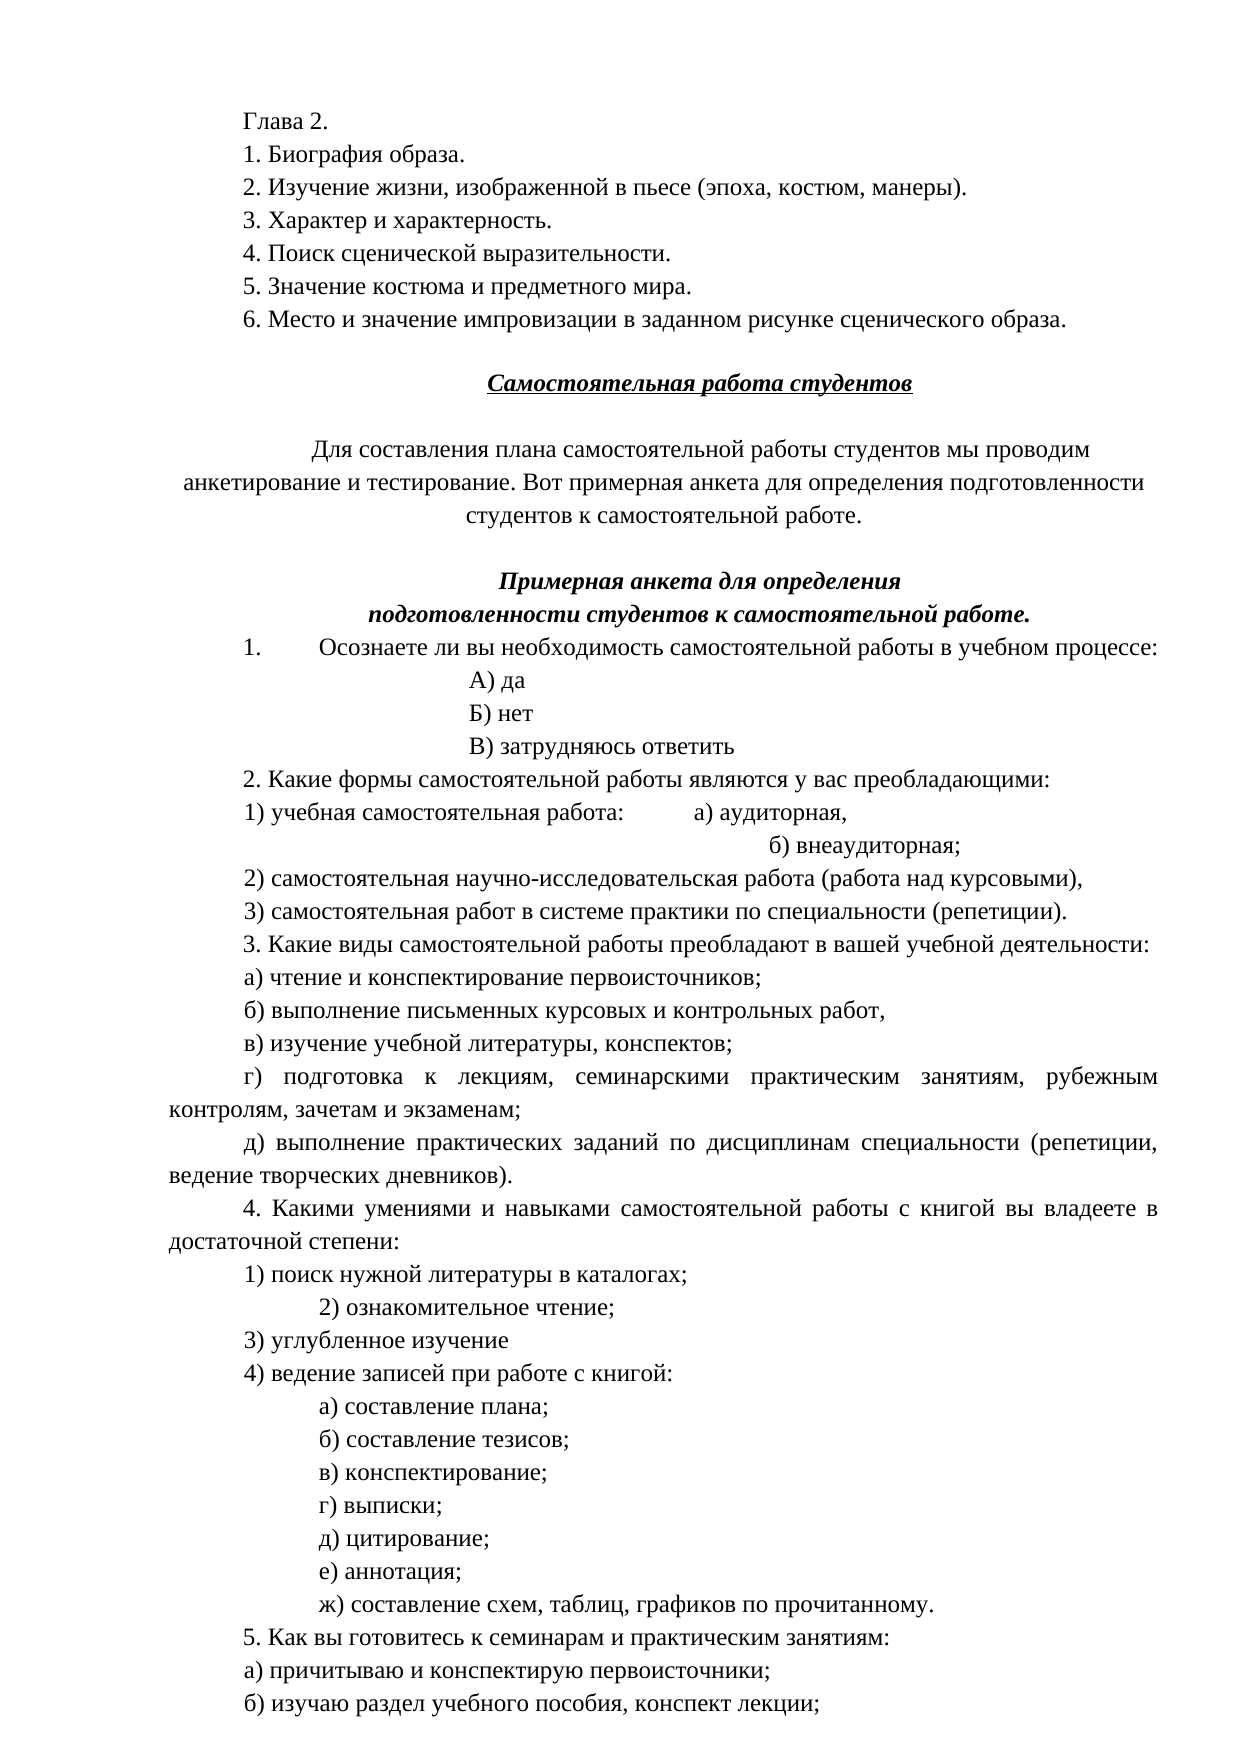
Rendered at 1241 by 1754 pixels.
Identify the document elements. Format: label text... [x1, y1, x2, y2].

text в) изучение учебной литературы, конспектов; [169, 1028, 1159, 1057]
text Для составления плана самостоятельной работы студентов мы проводим анкетирование и тестирование. Вот примерная анкета для определения подготовленности студентов к самостоятельной работе. [169, 434, 1159, 528]
text 2. Изучение жизни, изображенной в пьесе (эпоха, костюм, манеры). [169, 172, 1159, 201]
text б) составление тезисов; [169, 1424, 1159, 1453]
text в) конспектирование; [169, 1457, 1159, 1486]
text Примерная анкета для определения [169, 566, 1159, 594]
text 4. Какими умениями и навыками самостоятельной работы с книгой вы владеете в достаточной степени: [169, 1193, 1159, 1255]
text б) выполнение письменных курсовых и контрольных работ, [169, 995, 1159, 1024]
text 6. Место и значение импровизации в заданном рисунке сценического образа. [169, 304, 1159, 333]
text 4) ведение записей при работе с книгой: [169, 1358, 1159, 1387]
text 1) поиск нужной литературы в каталогах; [169, 1259, 1159, 1288]
text д) цитирование; [169, 1523, 1159, 1552]
text Глава 2. [169, 106, 1159, 135]
list Осознаете ли вы необходимость самостоятельной работы в учебном процессе: [169, 632, 1159, 661]
text А) да [169, 665, 1159, 693]
text ж) составление схем, таблиц, графиков по прочитанному. [169, 1589, 1159, 1618]
text Б) нет [169, 698, 1159, 727]
text 3) углубленное изучение [169, 1325, 1159, 1354]
text а) составление плана; [169, 1391, 1159, 1420]
text д) выполнение практических заданий по дисциплинам специальности (репетиции, ведение творческих дневников). [169, 1127, 1159, 1189]
text Самостоятельная работа студентов [169, 368, 1159, 396]
text 1) учебная самостоятельная работа: а) аудиторная, [169, 797, 1159, 826]
text В) затрудняюсь ответить [169, 731, 1159, 759]
text 5. Как вы готовитесь к семинарам и практическим занятиям: [169, 1622, 1159, 1651]
text 2. Какие формы самостоятельной работы являются у вас преобладающими: [169, 764, 1159, 793]
text а) причитываю и конспектирую первоисточники; [169, 1655, 1159, 1684]
text 3. Характер и характерность. [169, 205, 1159, 234]
text подготовленности студентов к самостоятельной работе. [169, 599, 1159, 627]
text б) внеаудиторная; [169, 830, 1159, 859]
text 2) самостоятельная научно-исследовательская работа (работа над курсовыми), [169, 863, 1159, 892]
text г) выписки; [169, 1490, 1159, 1519]
text 1. Биография образа. [169, 139, 1159, 168]
text 3) самостоятельная работ в системе практики по специальности (репетиции). [169, 896, 1159, 925]
text а) чтение и конспектирование первоисточников; [169, 962, 1159, 991]
text 5. Значение костюма и предметного мира. [169, 271, 1159, 300]
text г) подготовка к лекциям, семинарскими практическим занятиям, рубежным контролям, зачетам и экзаменам; [169, 1061, 1159, 1123]
text 2) ознакомительное чтение; [169, 1292, 1159, 1321]
text е) аннотация; [169, 1556, 1159, 1585]
text б) изучаю раздел учебного пособия, конспект лекции; [169, 1688, 1159, 1717]
text 4. Поиск сценической выразительности. [169, 238, 1159, 267]
text 3. Какие виды самостоятельной работы преобладают в вашей учебной деятельности: [169, 929, 1159, 958]
